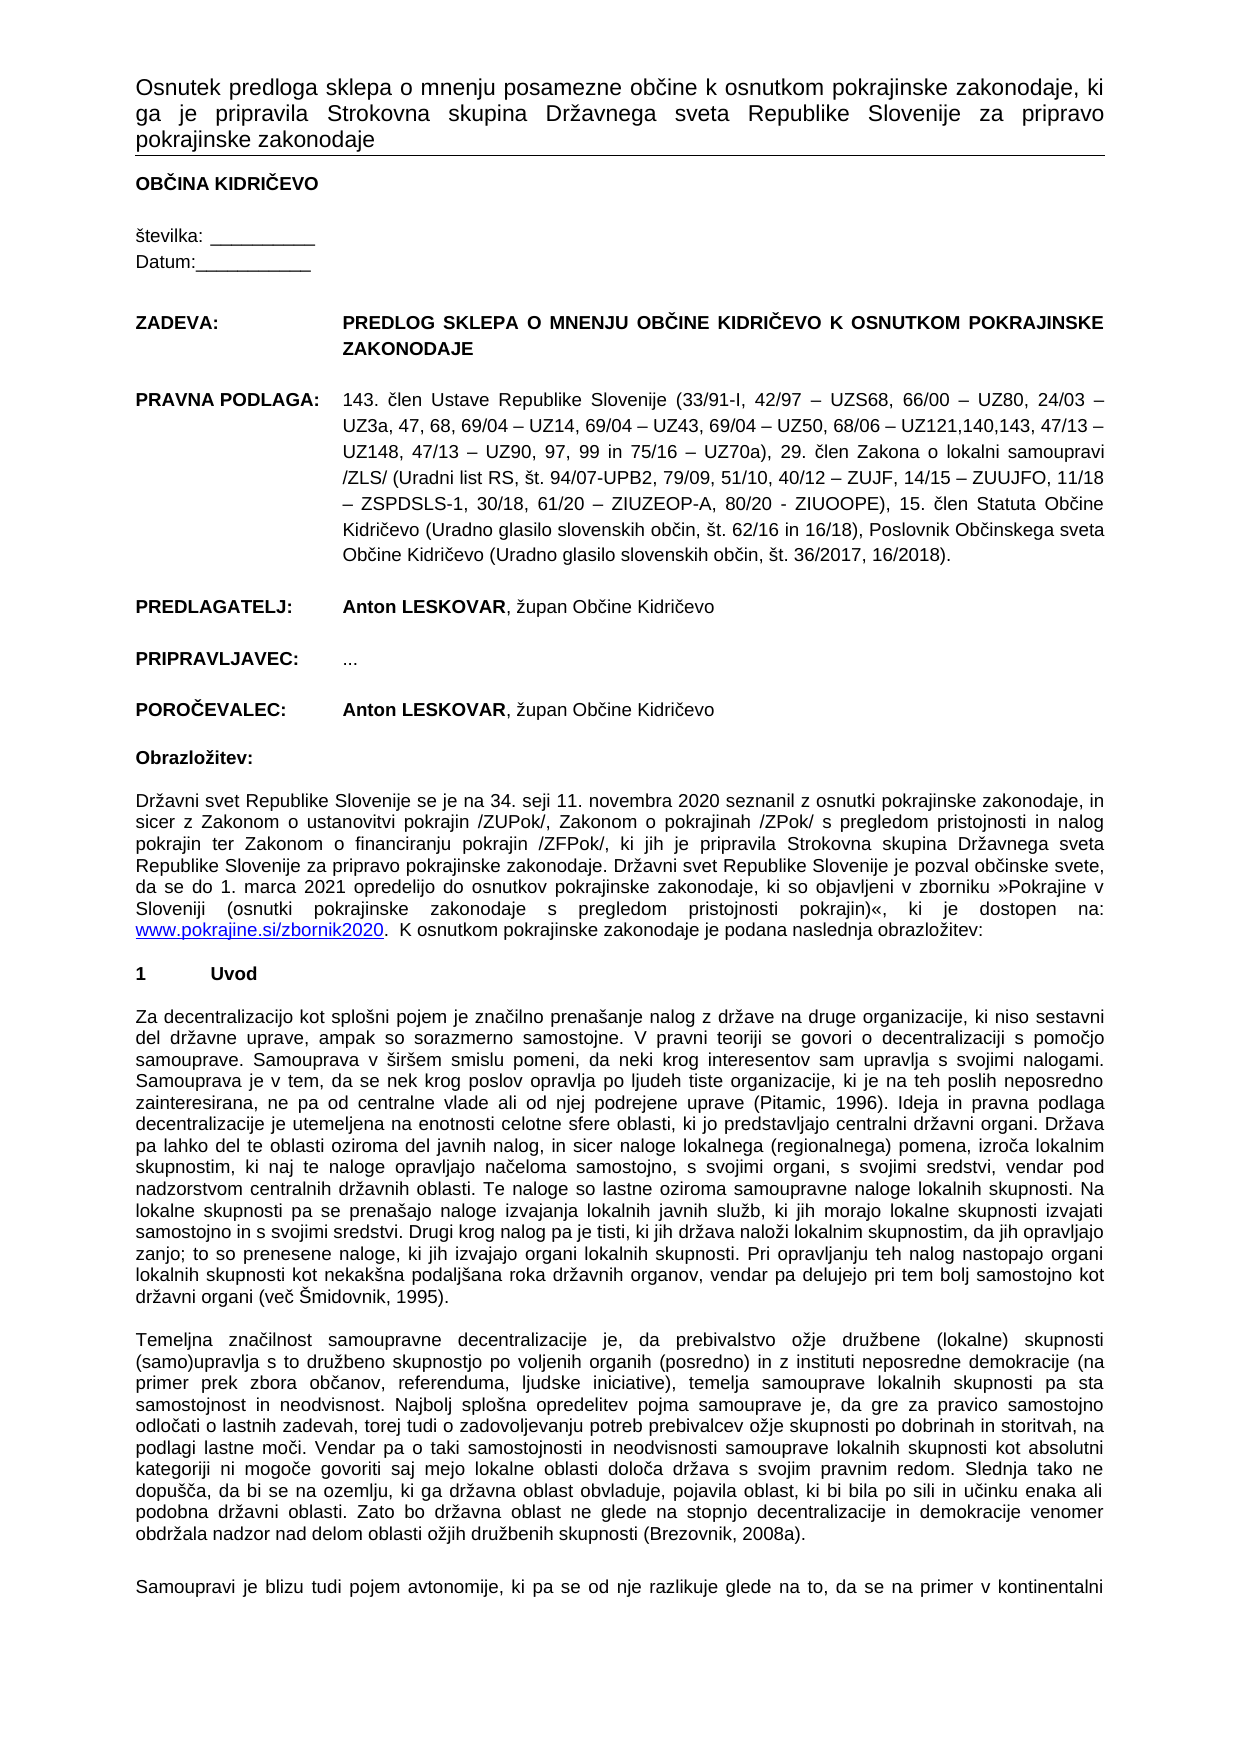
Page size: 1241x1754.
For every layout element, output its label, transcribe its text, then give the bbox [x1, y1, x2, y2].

text Obrazložitev: [135, 747, 1105, 768]
text Za decentralizacijo kot splošni pojem je značilno prenašanje nalog z države na druge organizacije, ki niso sestavni del državne uprave, ampak so sorazmerno samostojne. V pravni teoriji se govori o decentralizaciji s pomočjo samouprave. Samouprava v širšem smislu pomeni, da neki krog interesentov sam upravlja s svojimi nalogami. Samouprava je v tem, da se nek krog poslov opravlja po ljudeh tiste organizacije, ki je na teh poslih neposredno zainteresirana, ne pa od centralne vlade ali od njej podrejene uprave (Pitamic, 1996). Ideja in pravna podlaga decentralizacije je utemeljena na enotnosti celotne sfere oblasti, ki jo predstavljajo centralni državni organi. Država pa lahko del te oblasti oziroma del javnih nalog, in sicer naloge lokalnega (regionalnega) pomena, izroča lokalnim skupnostim, ki naj te naloge opravljajo načeloma samostojno, s svojimi organi, s svojimi sredstvi, vendar pod nadzorstvom centralnih državnih oblasti. Te naloge so lastne oziroma samoupravne naloge lokalnih skupnosti. Na lokalne skupnosti pa se prenašajo naloge izvajanja lokalnih javnih služb, ki jih morajo lokalne skupnosti izvajati samostojno in s svojimi sredstvi. Drugi krog nalog pa je tisti, ki jih država naloži lokalnim skupnostim, da jih opravljajo zanjo; to so prenesene naloge, ki jih izvajajo organi lokalnih skupnosti. Pri opravljanju teh nalog nastopajo organi lokalnih skupnosti kot nekakšna podaljšana roka državnih organov, vendar pa delujejo pri tem bolj samostojno kot državni organi (več Šmidovnik, 1995). [135, 1005, 1105, 1307]
text PRIPRAVLJAVEC: ... [135, 648, 1105, 669]
text PRAVNA PODLAGA: 143. člen Ustave Republike Slovenije (33/91-I, 42/97 – UZS68, 66/00 – UZ80, 24/03 – UZ3a, 47, 68, 69/04 – UZ14, 69/04 – UZ43, 69/04 – UZ50, 68/06 – UZ121,140,143, 47/13 – UZ148, 47/13 – UZ90, 97, 99 in 75/16 – UZ70a), 29. člen Zakona o lokalni samoupravi /ZLS/ (Uradni list RS, št. 94/07-UPB2, 79/09, 51/10, 40/12 – ZUJF, 14/15 – ZUUJFO, 11/18 – ZSPDSLS-1, 30/18, 61/20 – ZIUZEOP-A, 80/20 - ZIUOOPE), 15. člen Statuta Občine Kidričevo (Uradno glasilo slovenskih občin, št. 62/16 in 16/18), Poslovnik Občinskega sveta Občine Kidričevo (Uradno glasilo slovenskih občin, št. 36/2017, 16/2018). [135, 389, 1105, 566]
text Državni svet Republike Slovenije se je na 34. seji 11. novembra 2020 seznanil z osnutki pokrajinske zakonodaje, in sicer z Zakonom o ustanovitvi pokrajin /ZUPok/, Zakonom o pokrajinah /ZPok/ s pregledom pristojnosti in nalog pokrajin ter Zakonom o financiranju pokrajin /ZFPok/, ki jih je pripravila Strokovna skupina Državnega sveta Republike Slovenije za pripravo pokrajinske zakonodaje. Državni svet Republike Slovenije je pozval občinske svete, da se do 1. marca 2021 opredelijo do osnutkov pokrajinske zakonodaje, ki so objavljeni v zborniku »Pokrajine v Sloveniji (osnutki pokrajinske zakonodaje s pregledom pristojnosti pokrajin)«, ki je dostopen na: www.pokrajine.si/zbornik2020. K osnutkom pokrajinske zakonodaje je podana naslednja obrazložitev: [135, 790, 1105, 941]
text ZADEVA: PREDLOG SKLEPA O MNENJU OBČINE KIDRIČEVO K OSNUTKOM POKRAJINSKE ZAKONODAJE [135, 312, 1105, 359]
subtitle 1 Uvod [135, 962, 1105, 984]
text Temeljna značilnost samoupravne decentralizacije je, da prebivalstvo ožje družbene (lokalne) skupnosti (samo)upravlja s to družbeno skupnostjo po voljenih organih (posredno) in z instituti neposredne demokracije (na primer prek zbora občanov, referenduma, ljudske iniciative), temelja samouprave lokalnih skupnosti pa sta samostojnost in neodvisnost. Najbolj splošna opredelitev pojma samouprave je, da gre za pravico samostojno odločati o lastnih zadevah, torej tudi o zadovoljevanju potreb prebivalcev ožje skupnosti po dobrinah in storitvah, na podlagi lastne moči. Vendar pa o taki samostojnosti in neodvisnosti samouprave lokalnih skupnosti kot absolutni kategoriji ni mogoče govoriti saj mejo lokalne oblasti določa država s svojim pravnim redom. Slednja tako ne dopušča, da bi se na ozemlju, ki ga državna oblast obvladuje, pojavila oblast, ki bi bila po sili in učinku enaka ali podobna državni oblasti. Zato bo državna oblast ne glede na stopnjo decentralizacije in demokracije venomer obdržala nadzor nad delom oblasti ožjih družbenih skupnosti (Brezovnik, 2008a). [135, 1329, 1105, 1544]
text POROČEVALEC: Anton LESKOVAR, župan Občine Kidričevo [135, 699, 1105, 721]
text PREDLAGATELJ: Anton LESKOVAR, župan Občine Kidričevo [135, 596, 1105, 617]
text Datum:___________ [135, 250, 1105, 272]
text številka: __________ [135, 224, 1105, 246]
text OBČINA KIDRIČEVO [135, 173, 1105, 194]
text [135, 1576, 1105, 1597]
